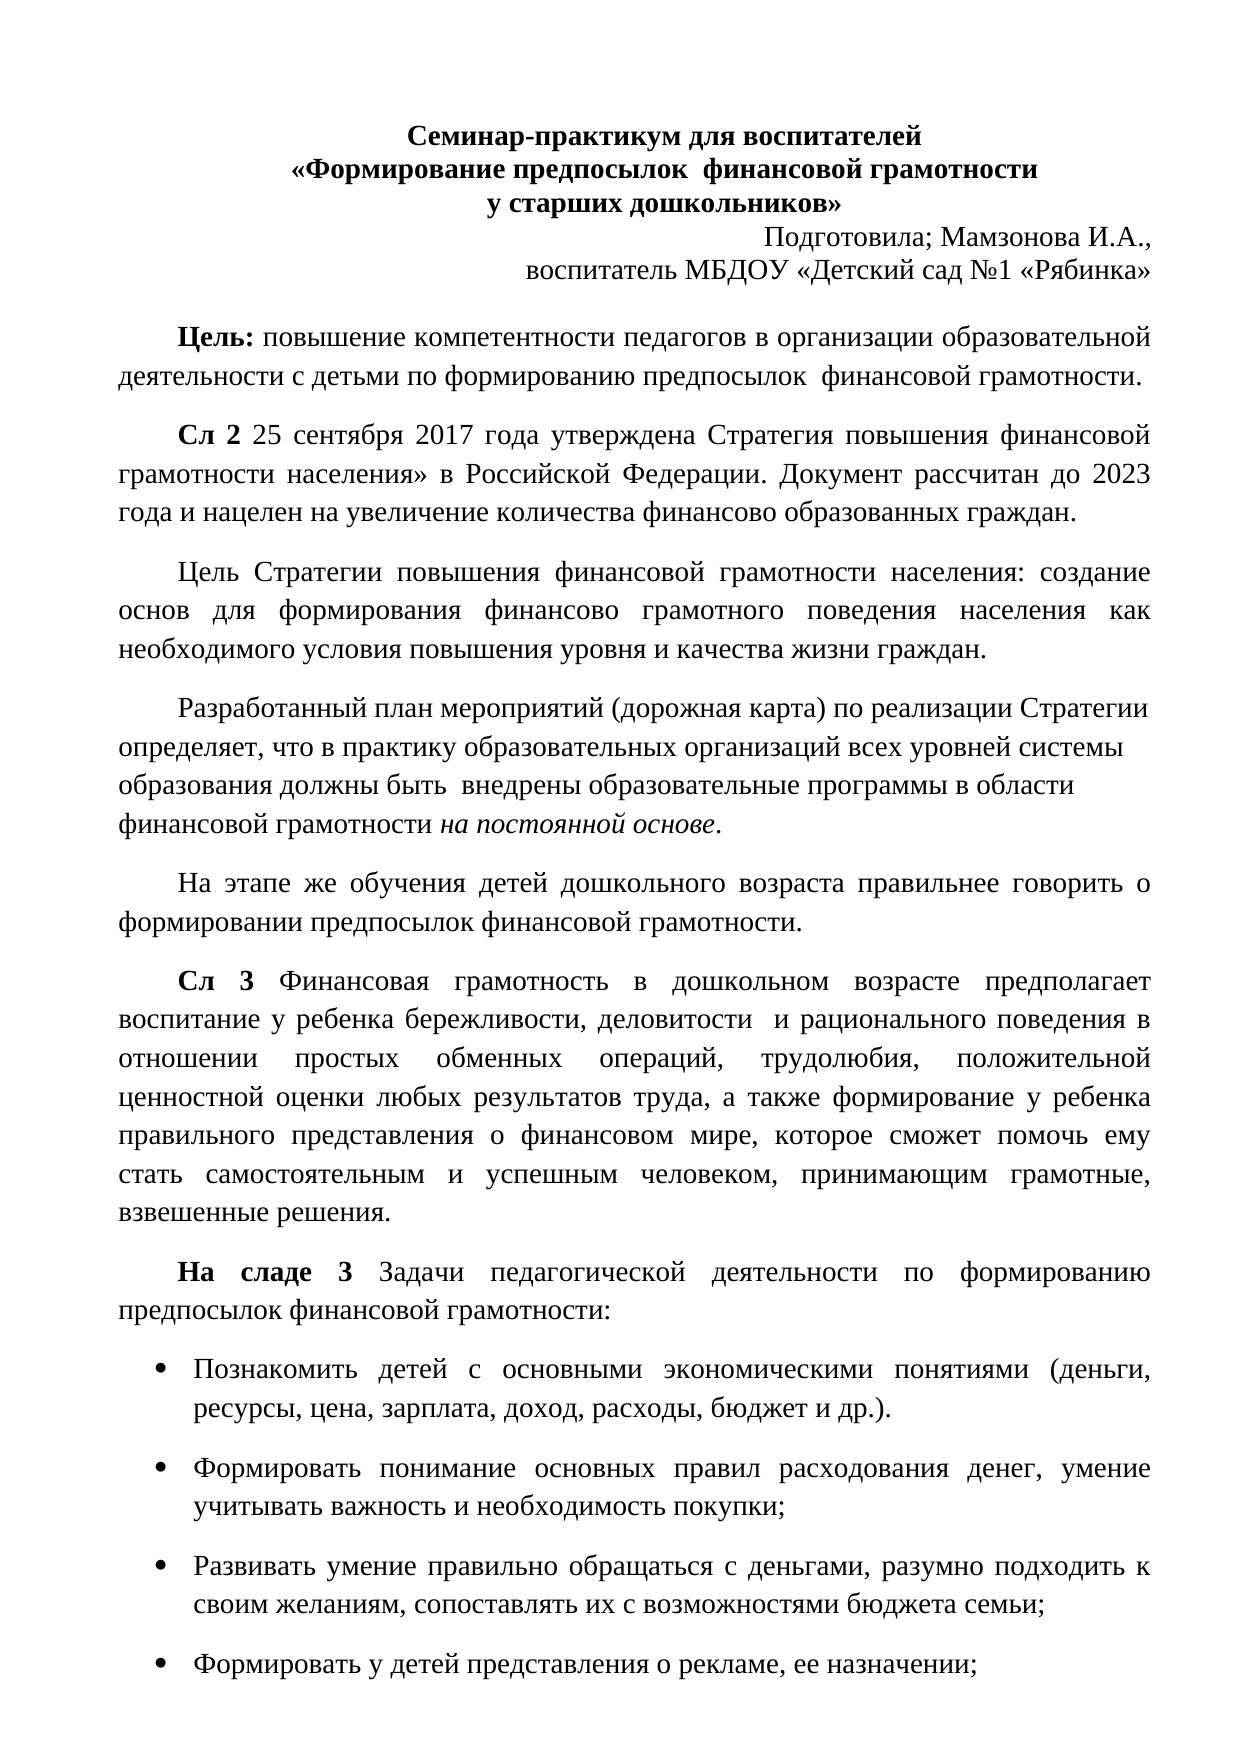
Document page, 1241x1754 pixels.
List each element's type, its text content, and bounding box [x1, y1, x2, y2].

text На сладе 3 Задачи педагогической деятельности по формированию предпосылок финансовой грамотности: [118, 1254, 1152, 1326]
list Формировать у детей представления о рекламе, ее назначении; [156, 1646, 1152, 1679]
text Сл 2 25 сентября 2017 года утверждена Стратегия повышения финансовой грамотности населения» в Российской Федерации. Документ рассчитан до 2023 года и нацелен на увеличение количества финансово образованных граждан. [118, 417, 1152, 528]
text Цель Стратегии повышения финансовой грамотности населения: создание основ для формирования финансово грамотного поведения населения как необходимого условия повышения уровня и качества жизни граждан. [118, 554, 1152, 664]
list Формировать понимание основных правил расходования денег, умение учитывать важность и необходимость покупки; [156, 1450, 1152, 1522]
text Подготовила; Мамзонова И.А., [118, 219, 1152, 252]
text Семинар-практикум для воспитателей [118, 118, 1152, 152]
list Развивать умение правильно обращаться с деньгами, разумно подходить к своим желаниям, сопоставлять их с возможностями бюджета семьи; [156, 1548, 1152, 1620]
text «Формирование предпосылок финансовой грамотности [118, 152, 1152, 185]
text Цель: повышение компетентности педагогов в организации образовательной деятельности с детьми по формированию предпосылок финансовой грамотности. [118, 319, 1152, 391]
list Познакомить детей с основными экономическими понятиями (деньги, ресурсы, цена, зарплата, доход, расходы, бюджет и др.). [156, 1352, 1152, 1424]
text у старших дошкольников» [118, 185, 1152, 219]
text На этапе же обучения детей дошкольного возраста правильнее говорить о формировании предпосылок финансовой грамотности. [118, 865, 1152, 937]
text Сл 3 Финансовая грамотность в дошкольном возрасте предполагает воспитание у ребенка бережливости, деловитости и рационального поведения в отношении простых обменных операций, трудолюбия, положительной ценностной оценки любых результатов труда, а также формирование у ребенка правильного представления о финансовом мире, которое сможет помочь ему стать самостоятельным и успешным человеком, принимающим грамотные, взвешенные решения. [118, 963, 1152, 1228]
text Разработанный план мероприятий (дорожная карта) по реализации Стратегии определяет, что в практику образовательных организаций всех уровней системы образования должны быть внедрены образовательные программы в области финансовой грамотности на постоянной основе. [118, 690, 1152, 839]
text воспитатель МБДОУ «Детский сад №1 «Рябинка» [118, 252, 1152, 286]
